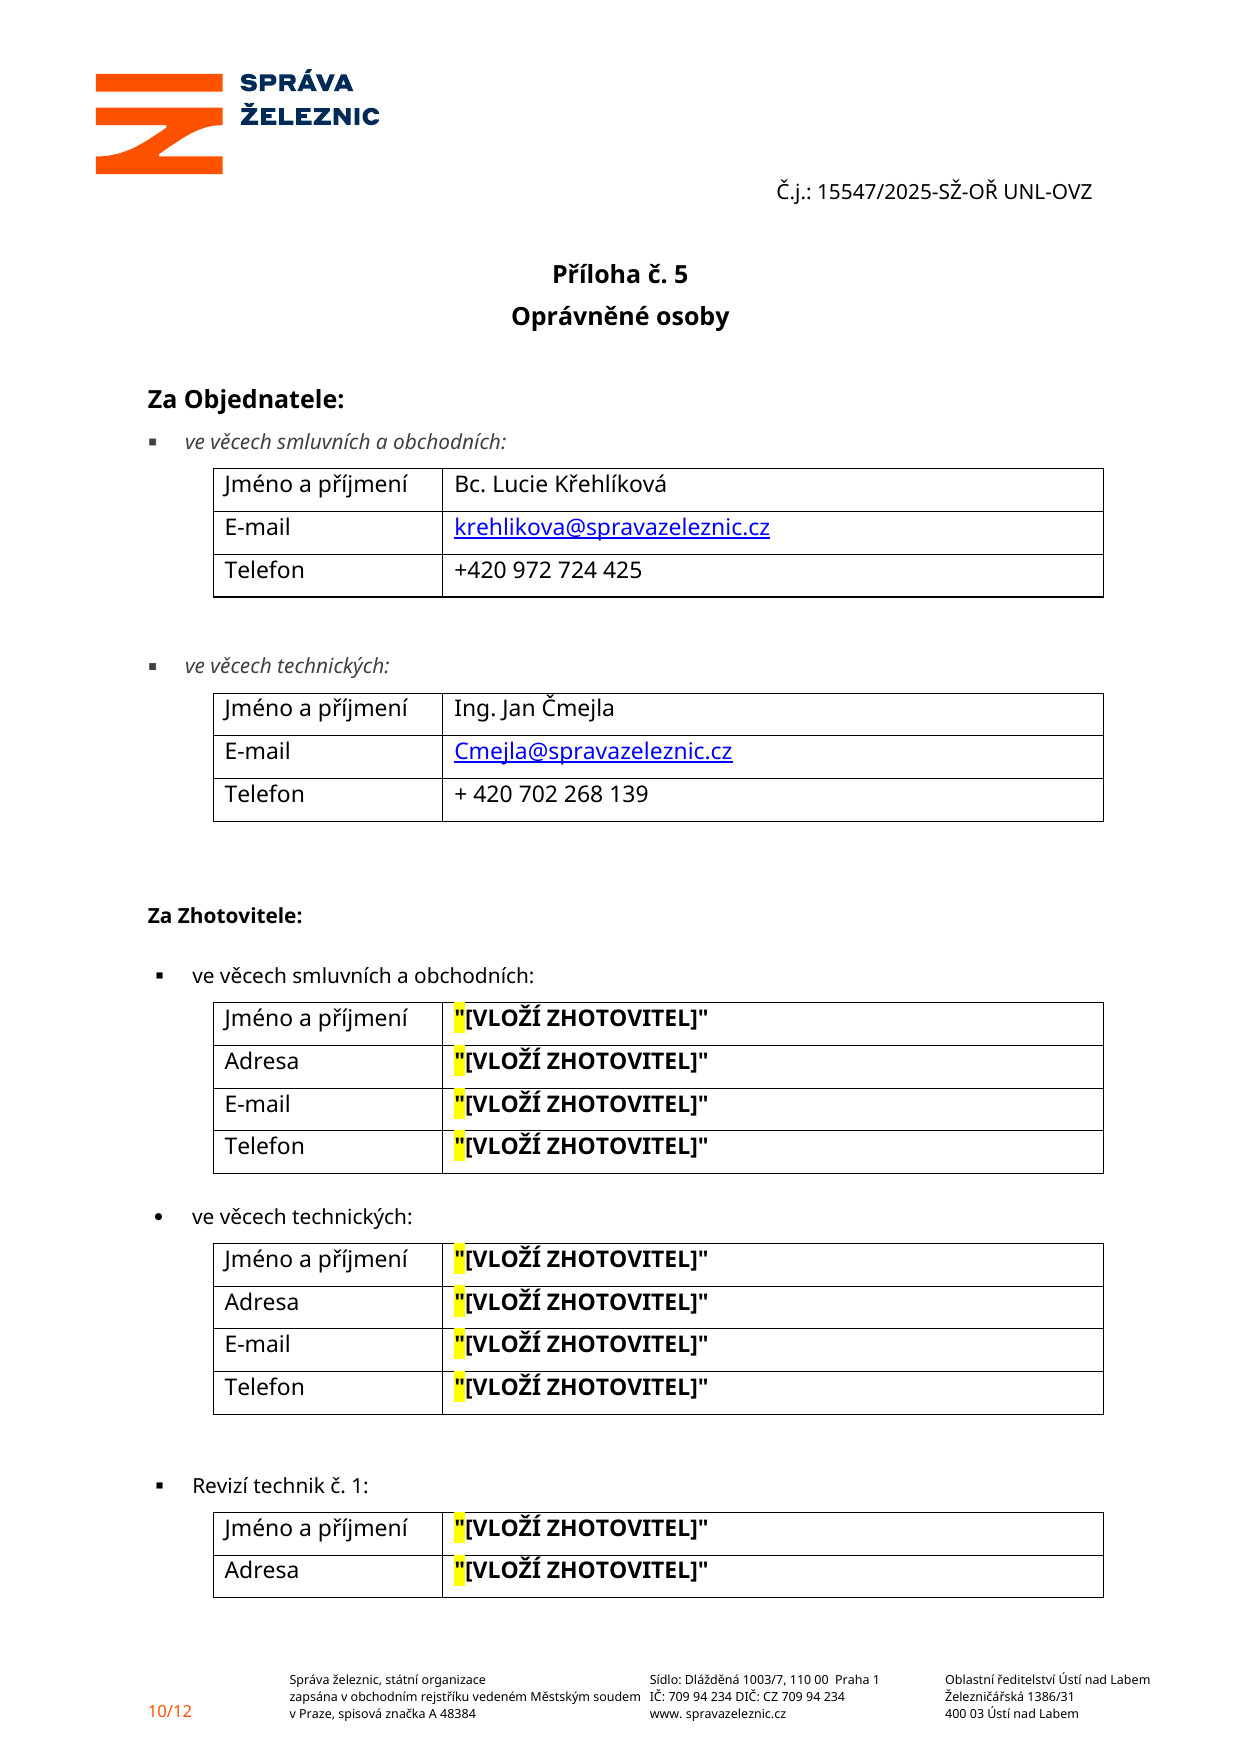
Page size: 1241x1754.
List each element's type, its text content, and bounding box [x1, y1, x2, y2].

table_cell + 420 702 268 139 [443, 779, 1103, 821]
table_cell [443, 1556, 1103, 1597]
table_cell Telefon [214, 779, 442, 821]
table_cell Adresa [214, 1046, 442, 1088]
text Za Zhotovitele: [148, 901, 1093, 929]
text Za Objednatele: [148, 385, 1093, 414]
table_header Jméno a příjmení [214, 1244, 442, 1286]
table_cell Telefon [214, 555, 442, 596]
table_cell [443, 1089, 1103, 1130]
text Příloha č. 5 [148, 260, 1093, 289]
subtitle ve věcech smluvních a obchodních: [148, 427, 1093, 456]
list ve věcech technických: [155, 1199, 1093, 1230]
list Revizí technik č. 1: [154, 1468, 1093, 1499]
table_header [443, 1244, 1103, 1286]
table_header Jméno a příjmení [214, 469, 442, 511]
table_cell Adresa [214, 1287, 442, 1328]
table_cell [443, 1046, 1103, 1088]
table_header Jméno a příjmení [214, 1003, 442, 1045]
table_cell [443, 1287, 1103, 1328]
table_cell E-mail [214, 736, 442, 778]
table_cell +420 972 724 425 [443, 555, 1103, 596]
table_header Jméno a příjmení [214, 1513, 442, 1554]
table_cell Telefon [214, 1131, 442, 1173]
table_cell Telefon [214, 1372, 442, 1414]
table_cell E-mail [214, 1089, 442, 1130]
table_cell [443, 1372, 1103, 1414]
table_cell krehlikova@spravazeleznic.cz [443, 512, 1103, 554]
table_cell Cmejla@spravazeleznic.cz [443, 736, 1103, 778]
table_header Bc. Lucie Křehlíková [443, 469, 1103, 511]
table_cell Adresa [214, 1556, 442, 1597]
table_cell E-mail [214, 1329, 442, 1371]
table_cell [443, 1329, 1103, 1371]
table_header Jméno a příjmení [214, 694, 442, 735]
table_header [443, 1513, 1103, 1554]
list ve věcech smluvních a obchodních: [154, 958, 1093, 990]
table_cell [443, 1131, 1103, 1173]
text Oprávněné osoby [148, 302, 1093, 331]
table_header Ing. Jan Čmejla [443, 694, 1103, 735]
table_cell E-mail [214, 512, 442, 554]
subtitle ve věcech technických: [148, 651, 1093, 680]
table_header [443, 1003, 1103, 1045]
